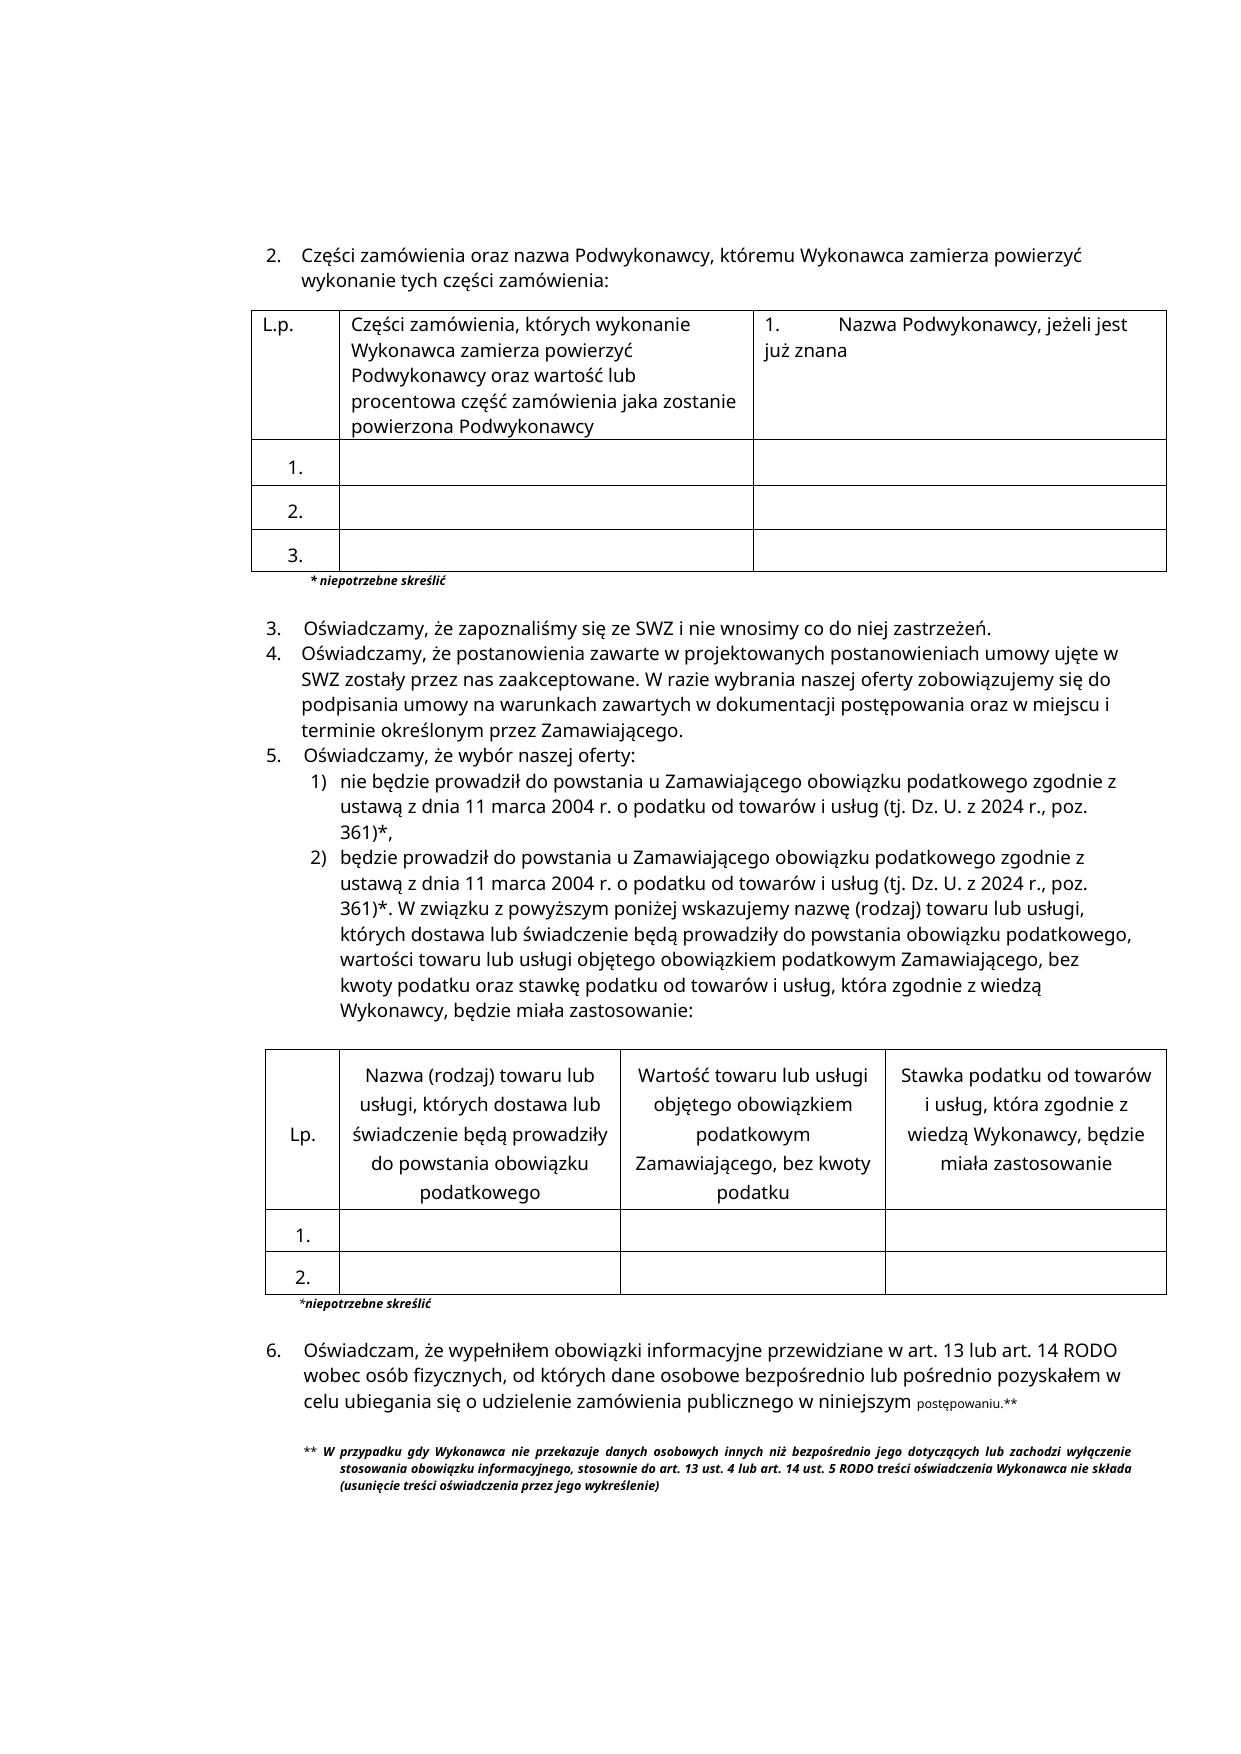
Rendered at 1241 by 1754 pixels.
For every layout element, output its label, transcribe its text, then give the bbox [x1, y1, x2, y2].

list * niepotrzebne skreślić [303, 572, 1134, 589]
table_cell 3. [252, 530, 339, 571]
table_header Lp. [266, 1050, 339, 1208]
table_cell [340, 486, 753, 528]
table_cell [886, 1210, 1166, 1251]
table_cell [886, 1252, 1166, 1294]
table_header Nazwa (rodzaj) towaru lub usługi, których dostawa lub świadczenie będą prowadziły do powstania obowiązku podatkowego [340, 1050, 620, 1208]
list Oświadczamy, że zapoznaliśmy się ze SWZ i nie wnosimy co do niej zastrzeżeń. [266, 615, 1134, 640]
table_cell [340, 440, 753, 485]
table_cell [621, 1210, 885, 1251]
list Części zamówienia oraz nazwa Podwykonawcy, któremu Wykonawca zamierza powierzyć wykonanie tych części zamówienia: [266, 242, 1134, 293]
list będzie prowadził do powstania u Zamawiającego obowiązku podatkowego zgodnie z ustawą z dnia 11 marca 2004 r. o podatku od towarów i usług (tj. Dz. U. z 2024 r., poz. 361)*. W związku z powyższym poniżej wskazujemy nazwę (rodzaj) towaru lub usługi, których dostawa lub świadczenie będą prowadziły do powstania obowiązku podatkowego, wartości towaru lub usługi objętego obowiązkiem podatkowym Zamawiającego, bez kwoty podatku oraz stawkę podatku od towarów i usług, która zgodnie z wiedzą Wykonawcy, będzie miała zastosowanie: [310, 844, 1134, 1023]
table_cell [754, 530, 1166, 571]
table_header Stawka podatku od towarów i usług, która zgodnie z wiedzą Wykonawcy, będzie miała zastosowanie [886, 1050, 1166, 1208]
table_header L.p. [252, 311, 339, 439]
table_cell [754, 486, 1166, 528]
list Oświadczamy, że postanowienia zawarte w projektowanych postanowieniach umowy ujęte w SWZ zostały przez nas zaakceptowane. W razie wybrania naszej oferty zobowiązujemy się do podpisania umowy na warunkach zawartych w dokumentacji postępowania oraz w miejscu i terminie określonym przez Zamawiającego. [266, 640, 1134, 742]
list Oświadczamy, że wybór naszej oferty: [266, 742, 1134, 768]
text ** W przypadku gdy Wykonawca nie przekazuje danych osobowych innych niż bezpośrednio jego dotyczących lub zachodzi wyłączenie stosowania obowiązku informacyjnego, stosownie do art. 13 ust. 4 lub art. 14 ust. 5 RODO treści oświadczenia Wykonawca nie składa (usunięcie treści oświadczenia przez jego wykreślenie) [303, 1443, 1134, 1494]
table_cell [754, 440, 1166, 485]
list nie będzie prowadził do powstania u Zamawiającego obowiązku podatkowego zgodnie z ustawą z dnia 11 marca 2004 r. o podatku od towarów i usług (tj. Dz. U. z 2024 r., poz. 361)*, [310, 768, 1134, 844]
table_cell [621, 1252, 885, 1294]
table_cell [340, 1210, 620, 1251]
text *niepotrzebne skreślić [266, 1295, 1134, 1312]
table_cell [340, 1252, 620, 1294]
list Oświadczam, że wypełniłem obowiązki informacyjne przewidziane w art. 13 lub art. 14 RODO wobec osób fizycznych, od których dane osobowe bezpośrednio lub pośrednio pozyskałem w celu ubiegania się o udzielenie zamówienia publicznego w niniejszym postępowaniu.** [266, 1337, 1134, 1414]
table_cell 2. [252, 486, 339, 528]
table_header Nazwa Podwykonawcy, jeżeli jest już znana [754, 311, 1166, 439]
table_cell 1. [252, 440, 339, 485]
table_header Wartość towaru lub usługi objętego obowiązkiem podatkowym Zamawiającego, bez kwoty podatku [621, 1050, 885, 1208]
table_cell 2. [266, 1252, 339, 1294]
table_header Części zamówienia, których wykonanie Wykonawca zamierza powierzyć Podwykonawcy oraz wartość lub procentowa część zamówienia jaka zostanie powierzona Podwykonawcy [340, 311, 753, 439]
table_cell [340, 530, 753, 571]
table_cell 1. [266, 1210, 339, 1251]
